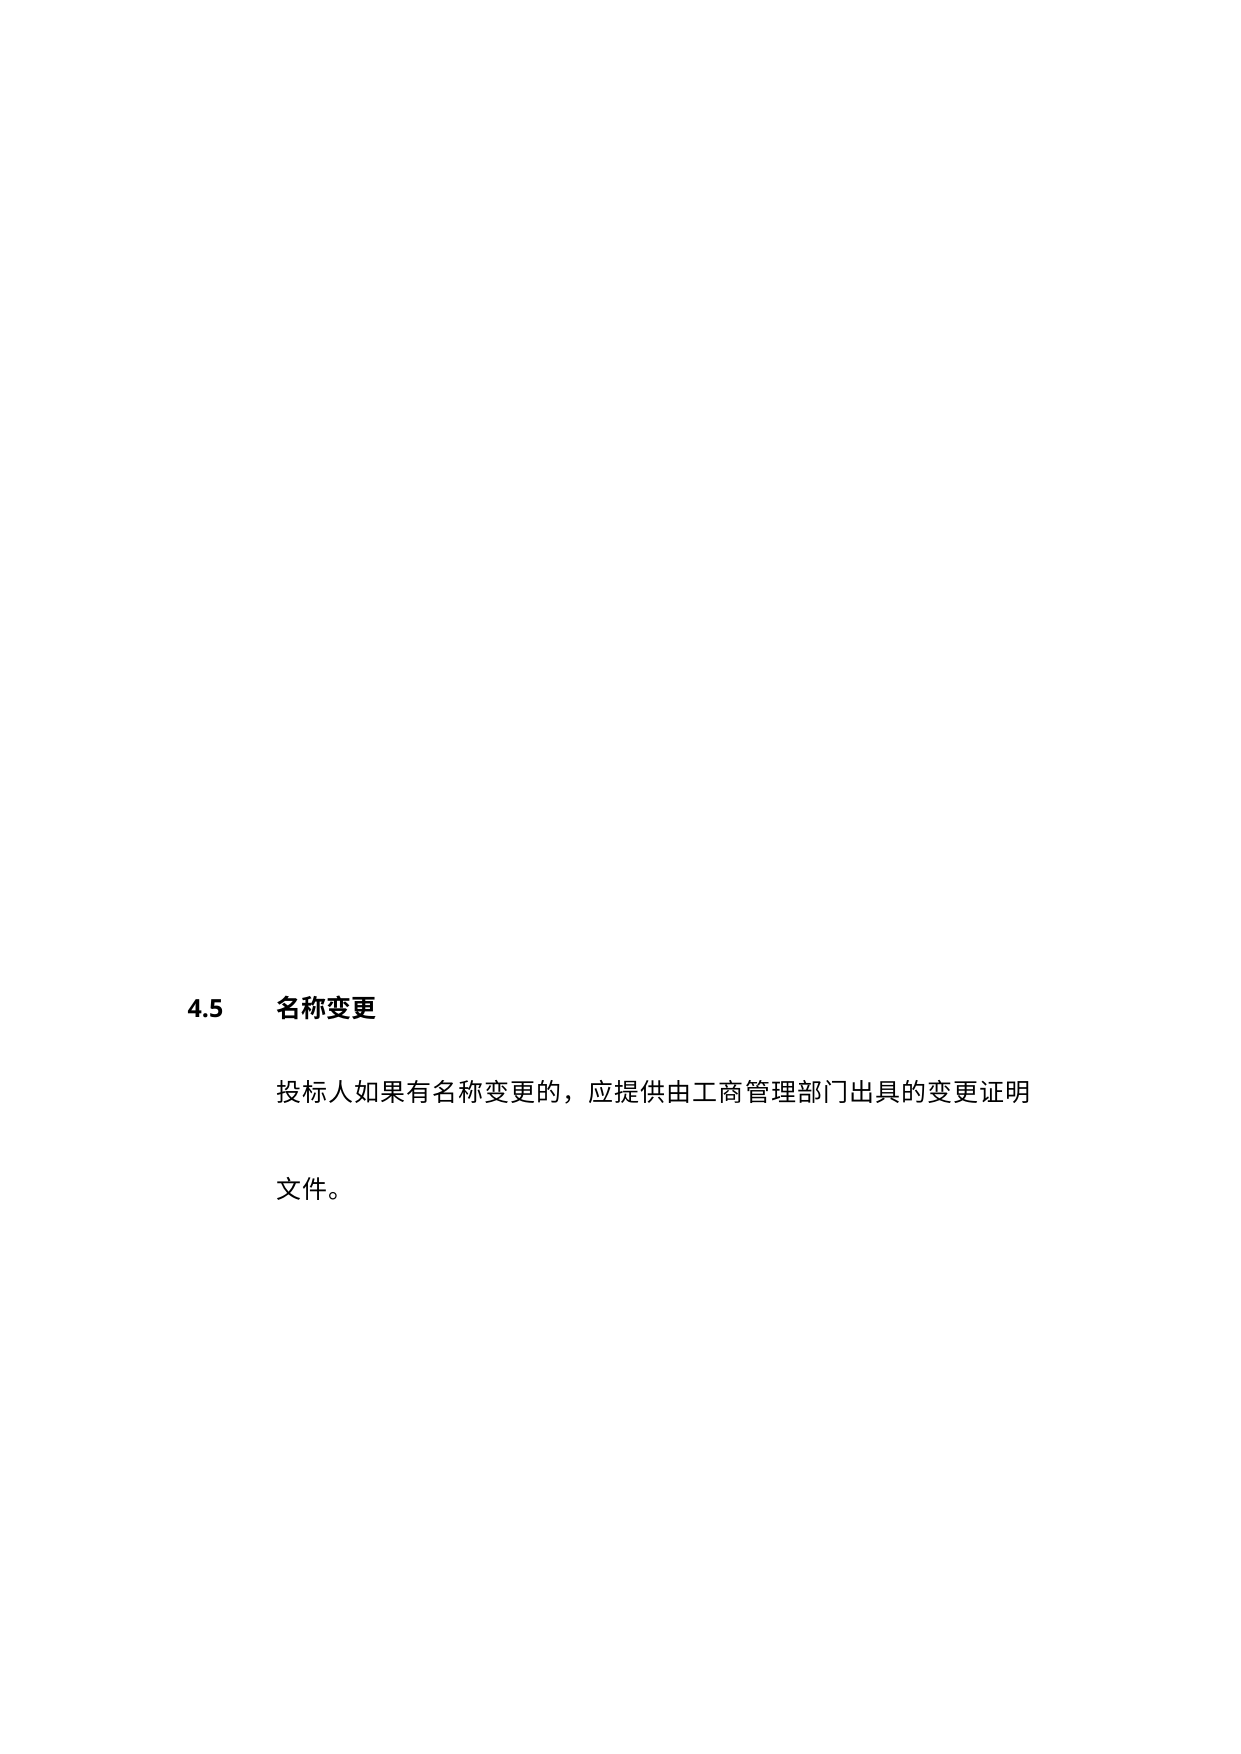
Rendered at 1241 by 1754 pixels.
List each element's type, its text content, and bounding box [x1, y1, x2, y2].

text 投标人如果有名称变更的，应提供由工商管理部门出具的变更证明文件。 [276, 1058, 1053, 1220]
subtitle 4.5 名称变更 [187, 974, 1053, 1039]
